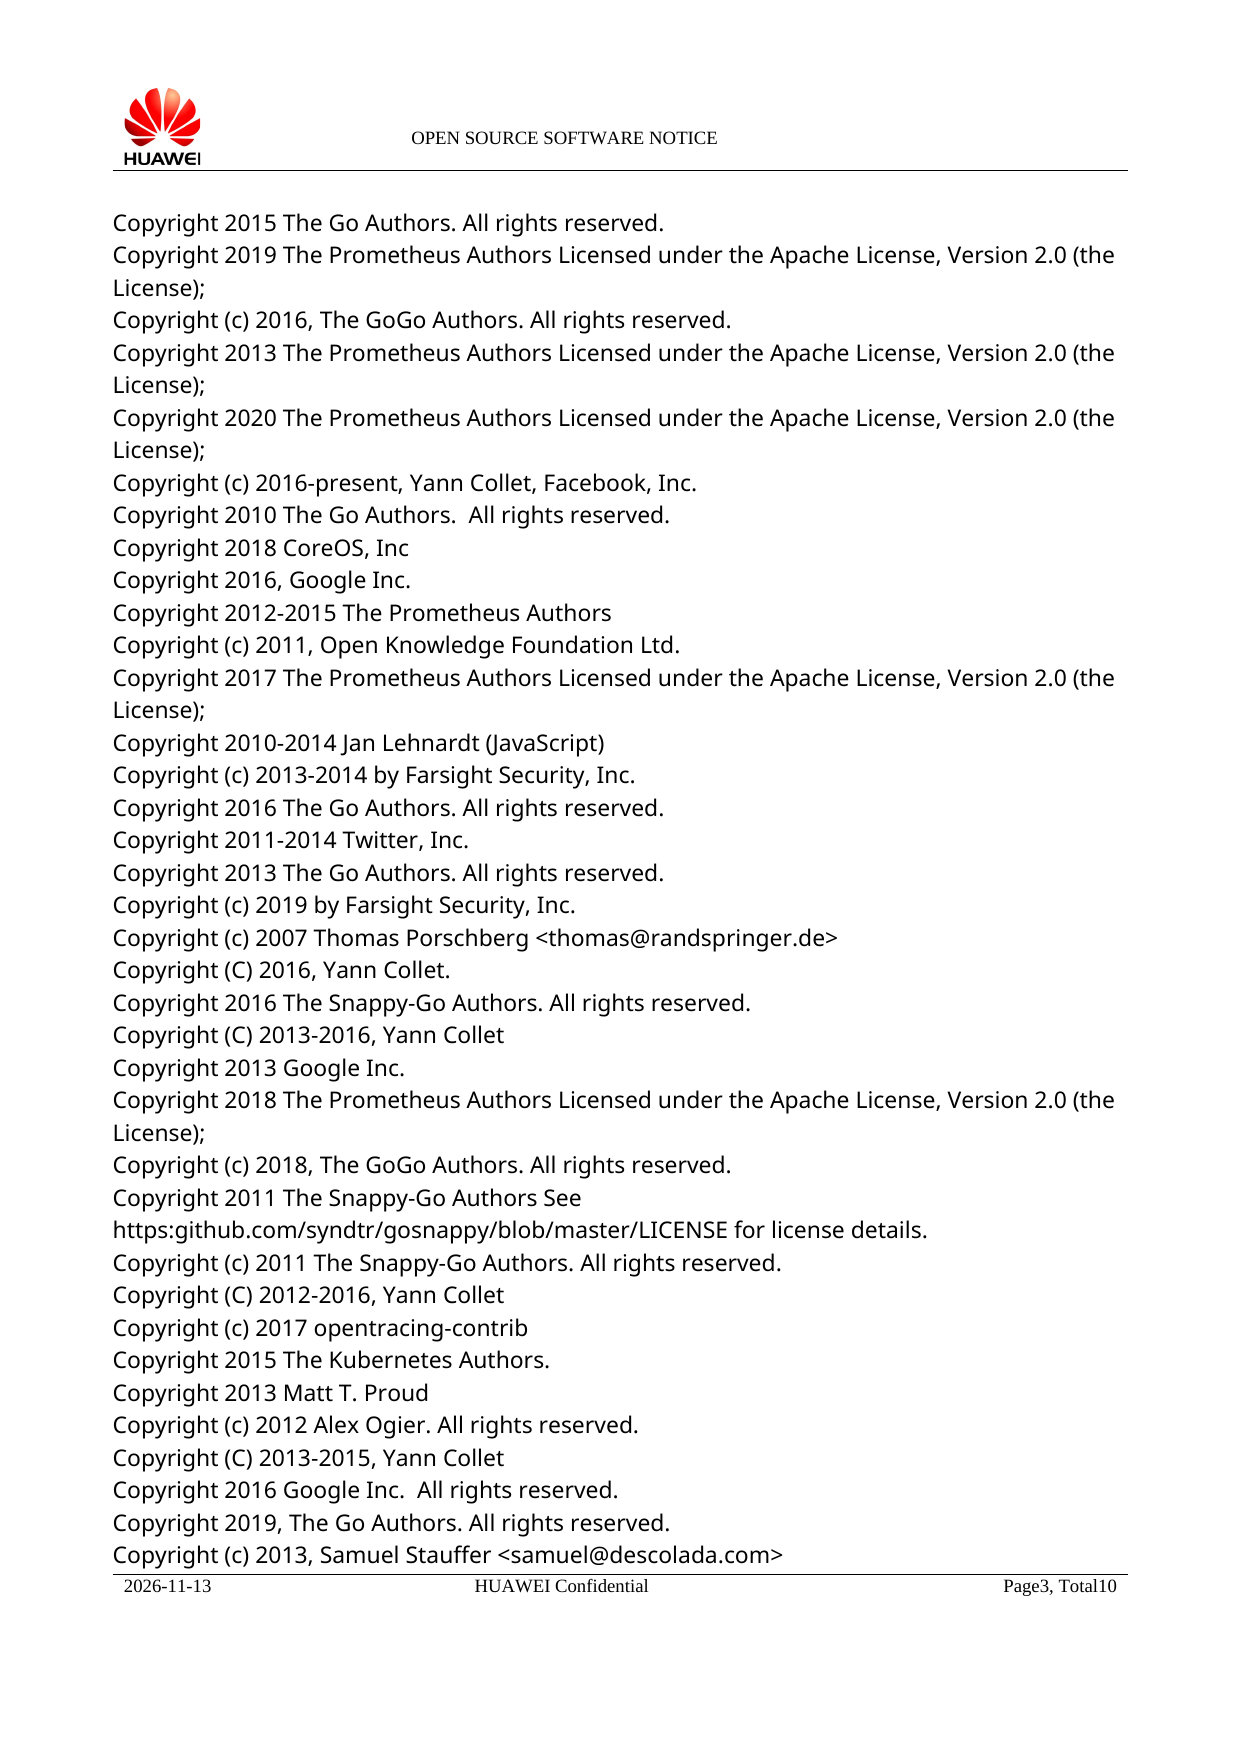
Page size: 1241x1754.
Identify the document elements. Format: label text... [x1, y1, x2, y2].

picture [124, 88, 201, 165]
